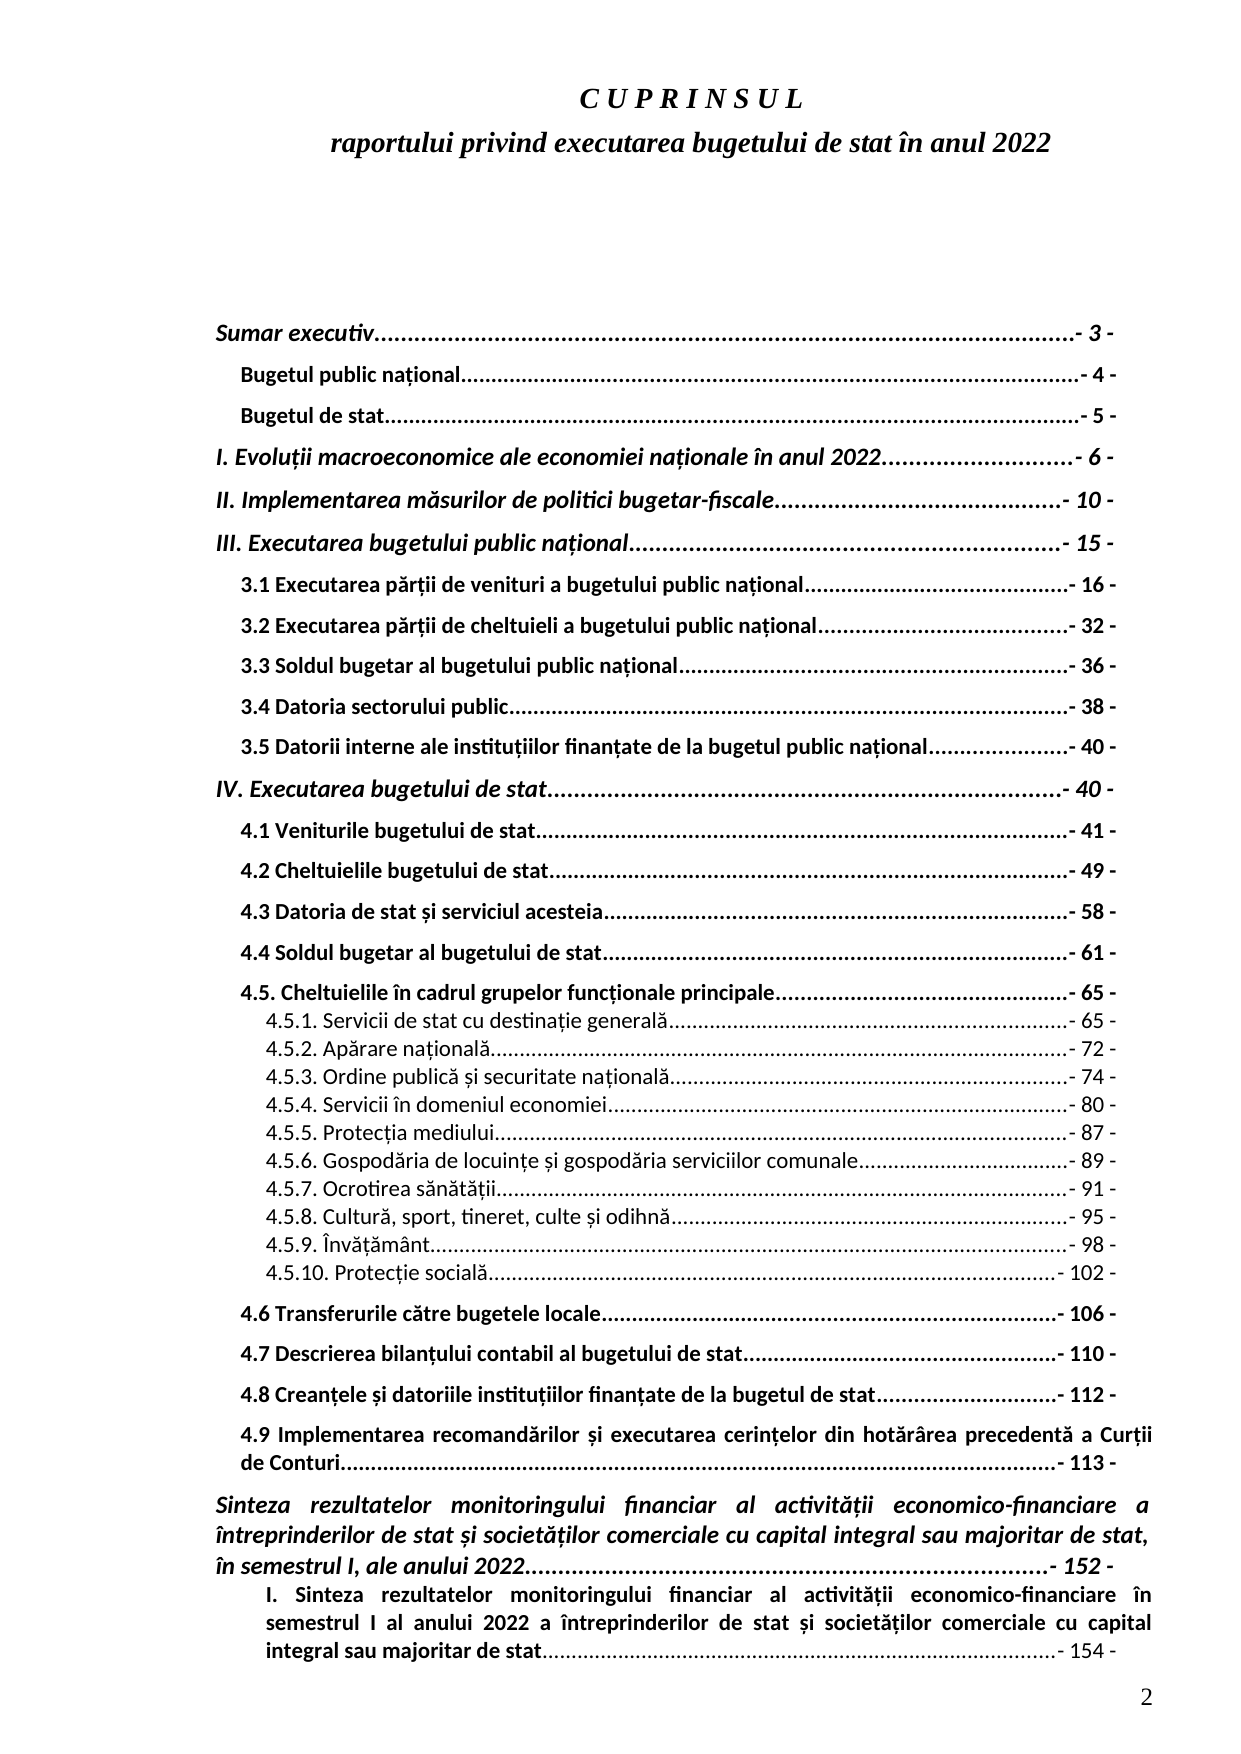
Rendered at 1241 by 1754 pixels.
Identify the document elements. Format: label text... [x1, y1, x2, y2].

table_cell raportului privind executarea bugetului de stat în anul 2022 [227, 125, 1158, 202]
table_header C U P R I N S U L [227, 75, 1158, 125]
